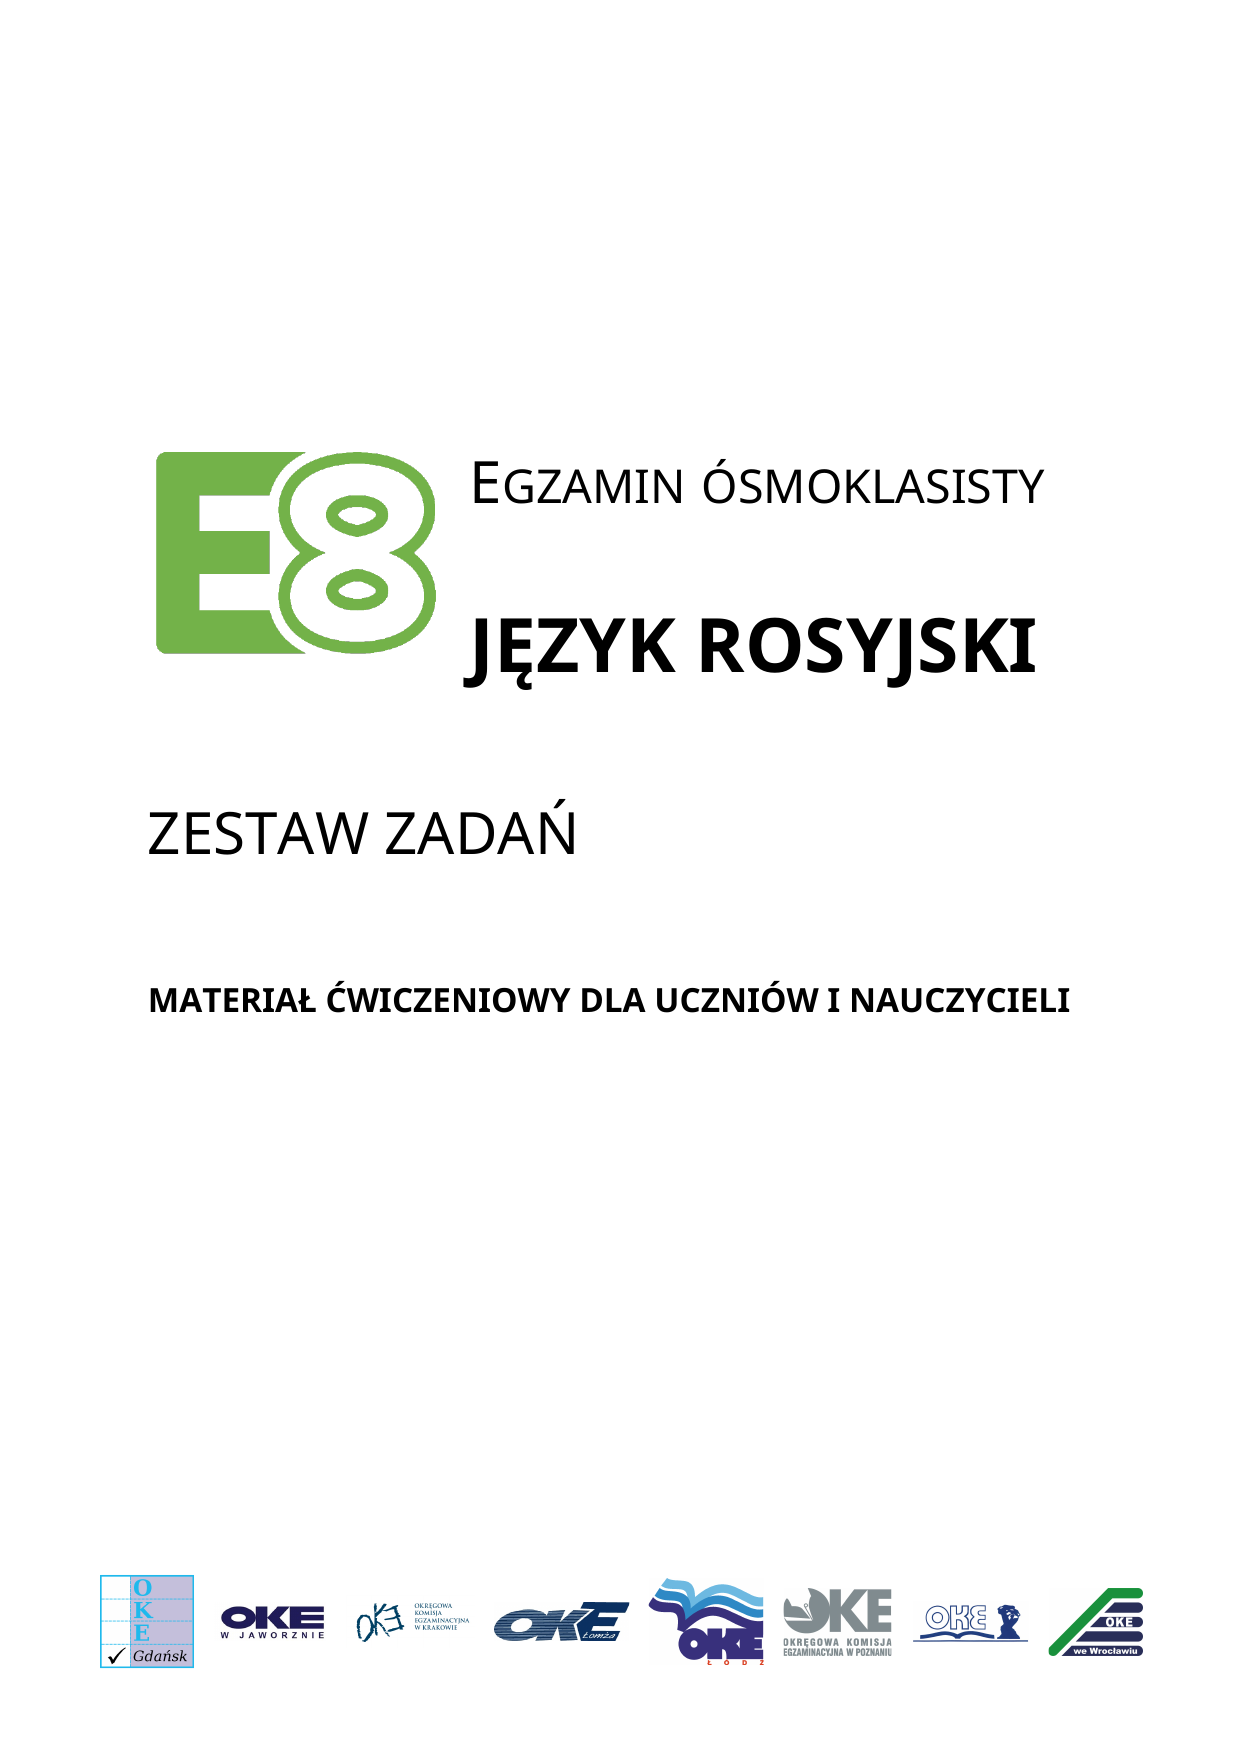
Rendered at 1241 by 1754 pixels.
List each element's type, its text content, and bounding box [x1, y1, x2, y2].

picture [783, 1588, 892, 1656]
picture [912, 1601, 1029, 1642]
picture [1048, 1588, 1143, 1656]
table_header [136, 441, 458, 694]
picture [494, 1602, 630, 1641]
picture [648, 1578, 764, 1665]
text ZESTAW ZADAŃ [148, 792, 1093, 871]
text MATERIAŁ ĆWICZENIOWY DLA UCZNIÓW I NAUCZYCIELI [148, 977, 1093, 1022]
picture [147, 441, 448, 663]
picture [99, 1574, 195, 1669]
table_header Egzamin ósmoklasisty JĘZYK ROSYJSKI [458, 441, 1104, 694]
picture [346, 1595, 475, 1648]
picture [214, 1602, 326, 1641]
